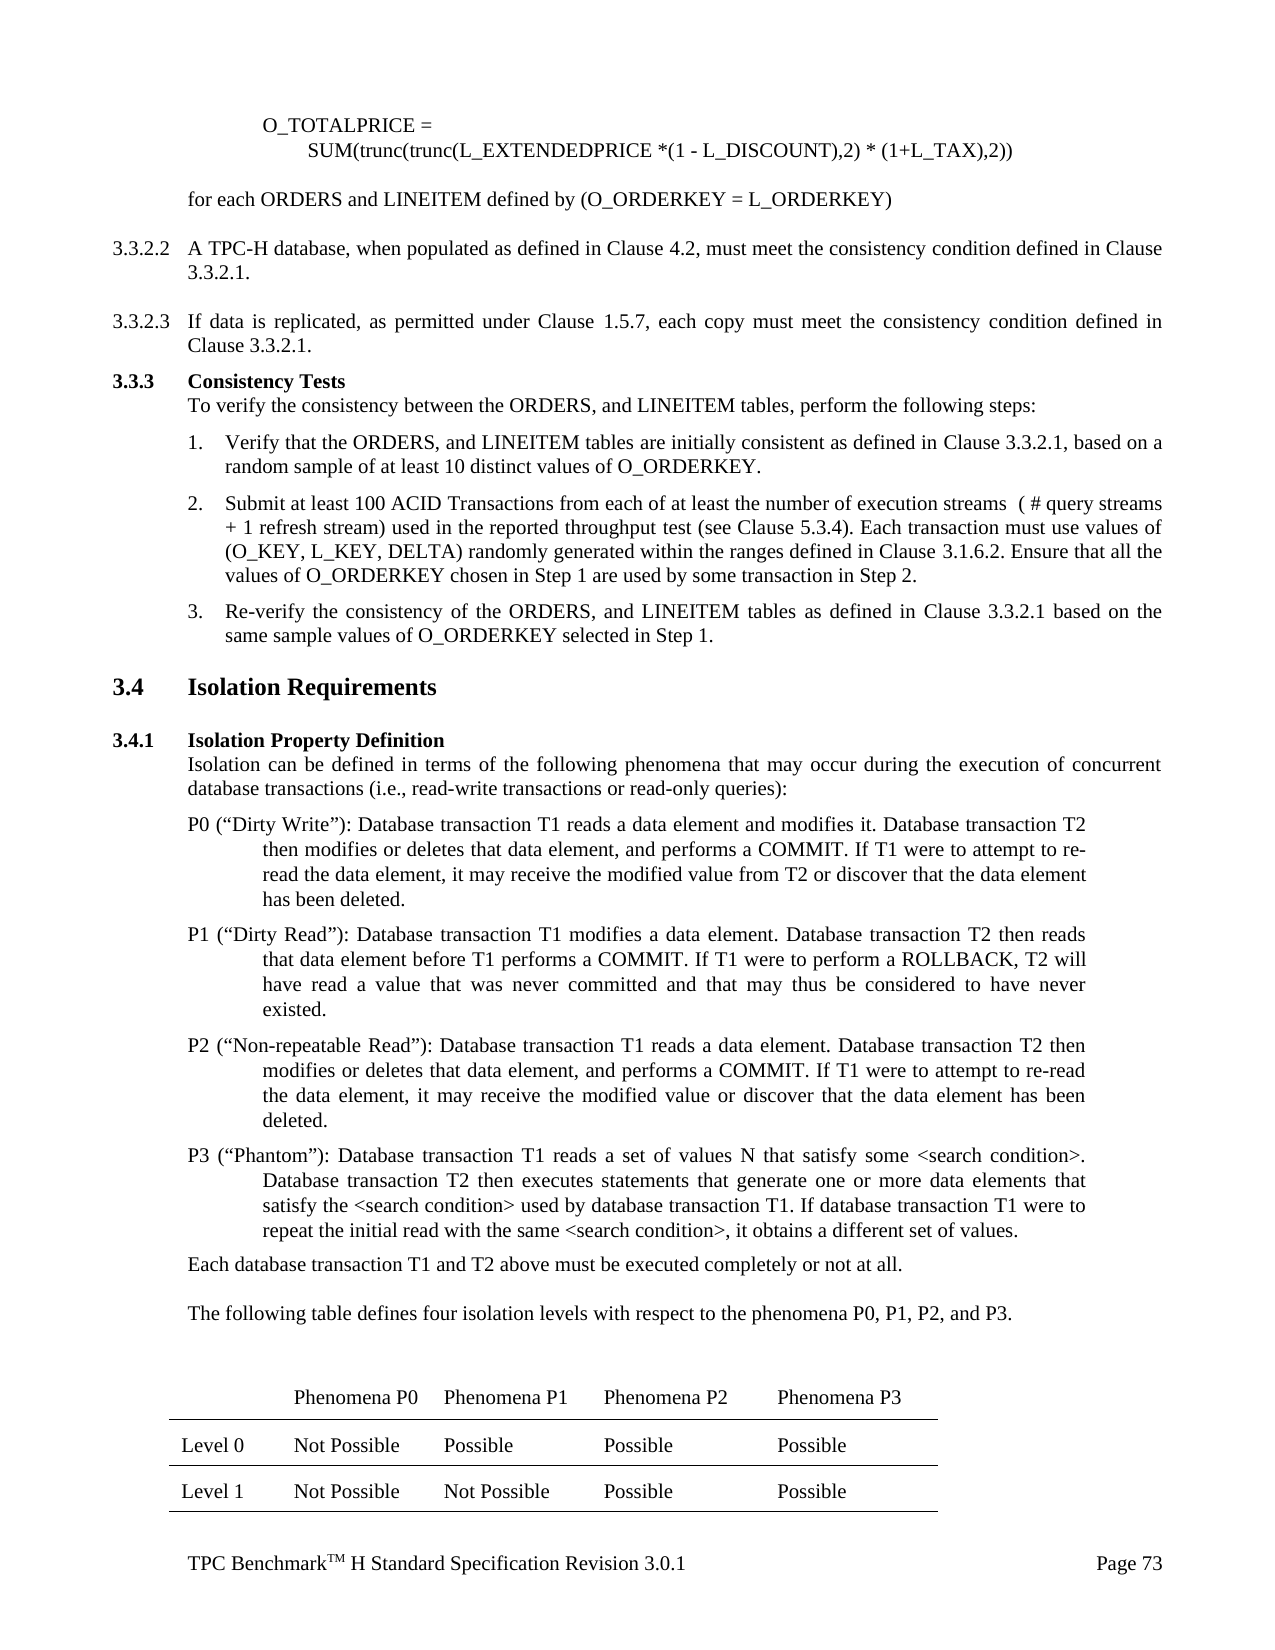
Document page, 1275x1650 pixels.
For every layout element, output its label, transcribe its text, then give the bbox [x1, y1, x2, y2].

list Verify that the ORDERS, and LINEITEM tables are initially consistent as defined in Clause 3.3.2.1, based on a random sample of at least 10 distinct values of O_ORDERKEY. [187, 430, 1162, 478]
subtitle Consistency Tests [112, 369, 1162, 393]
text P1 (“Dirty Read”): Database transaction T1 modifies a data element. Database transaction T2 then reads that data element before T1 performs a COMMIT. If T1 were to perform a ROLLBACK, T2 will have read a value that was never committed and that may thus be considered to have never existed. [187, 921, 1087, 1021]
subtitle Isolation Property Definition80 [112, 728, 1162, 752]
text P2 (“Non-repeatable Read”): Database transaction T1 reads a data element. Database transaction T2 then modifies or deletes that data element, and performs a COMMIT. If T1 were to attempt to re-read the data element, it may receive the modified value or discover that the data element has been deleted. [187, 1032, 1087, 1132]
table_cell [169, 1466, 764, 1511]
text Isolation can be defined in terms of the following phenomena that may occur during the execution of concurrent database transactions (i.e., read-write transactions or read-only queries): [187, 752, 1162, 800]
text Submit at least 100 ACID Transactions from each of at least the number of execution streams ( # query streams + 1 refresh stream) used in the reported throughput test (see Clause 5.3.4). Each transaction must use values of (O_KEY, L_KEY, DELTA) randomly generated within the ranges defined in Clause 3.1.6.2. Ensure that all the values of O_ORDERKEY chosen in Step 1 are used by some transaction in Step 2. [187, 491, 1162, 587]
text Each database transaction T1 and T2 above must be executed completely or not at all. [187, 1252, 1162, 1276]
text P3 (“Phantom”): Database transaction T1 reads a set of values N that satisfy some <search condition>. Database transaction T2 then executes statements that generate one or more data elements that satisfy the <search condition> used by database transaction T1. If database transaction T1 were to repeat the initial read with the same <search condition>, it obtains a different set of values. [187, 1142, 1087, 1242]
text P0 (“Dirty Write”): Database transaction T1 reads a data element and modifies it. Database transaction T2 then modifies or deletes that data element, and performs a COMMIT. If T1 were to attempt to re-read the data element, it may receive the modified value from T2 or discover that the data element has been deleted. [187, 811, 1087, 911]
text Re-verify the consistency of the ORDERS, and LINEITEM tables as defined in Clause 3.3.2.1 based on the same sample values of O_ORDERKEY selected in Step 1. [187, 599, 1162, 647]
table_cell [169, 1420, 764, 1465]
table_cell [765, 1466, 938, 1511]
text To verify the consistency between the ORDERS, and LINEITEM tables, perform the following steps: [187, 393, 1162, 417]
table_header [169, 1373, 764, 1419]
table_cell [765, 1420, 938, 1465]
text O_TOTALPRICE = SUM(trunc(trunc(L_EXTENDEDPRICE *(1 - L_DISCOUNT),2) * (1+L_TAX),2)) [262, 112, 1162, 162]
subtitle If data is replicated, as permitted under Clause 1.5.7, each copy must meet the consistency condition defined in Clause 3.3.2.1. [112, 309, 1162, 357]
subtitle Isolation Requirements80 [112, 672, 1162, 701]
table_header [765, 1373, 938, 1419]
subtitle A TPC-H database, when populated as defined in Clause 4.2, must meet the consistency condition defined in Clause 3.3.2.1. [112, 236, 1162, 284]
text The following table defines four isolation levels with respect to the phenomena P0, P1, P2, and P3. [187, 1301, 1162, 1324]
text for each ORDERS and LineItem defined by (O_ORDERKEY = L_ORDERKEY) [187, 187, 1162, 211]
